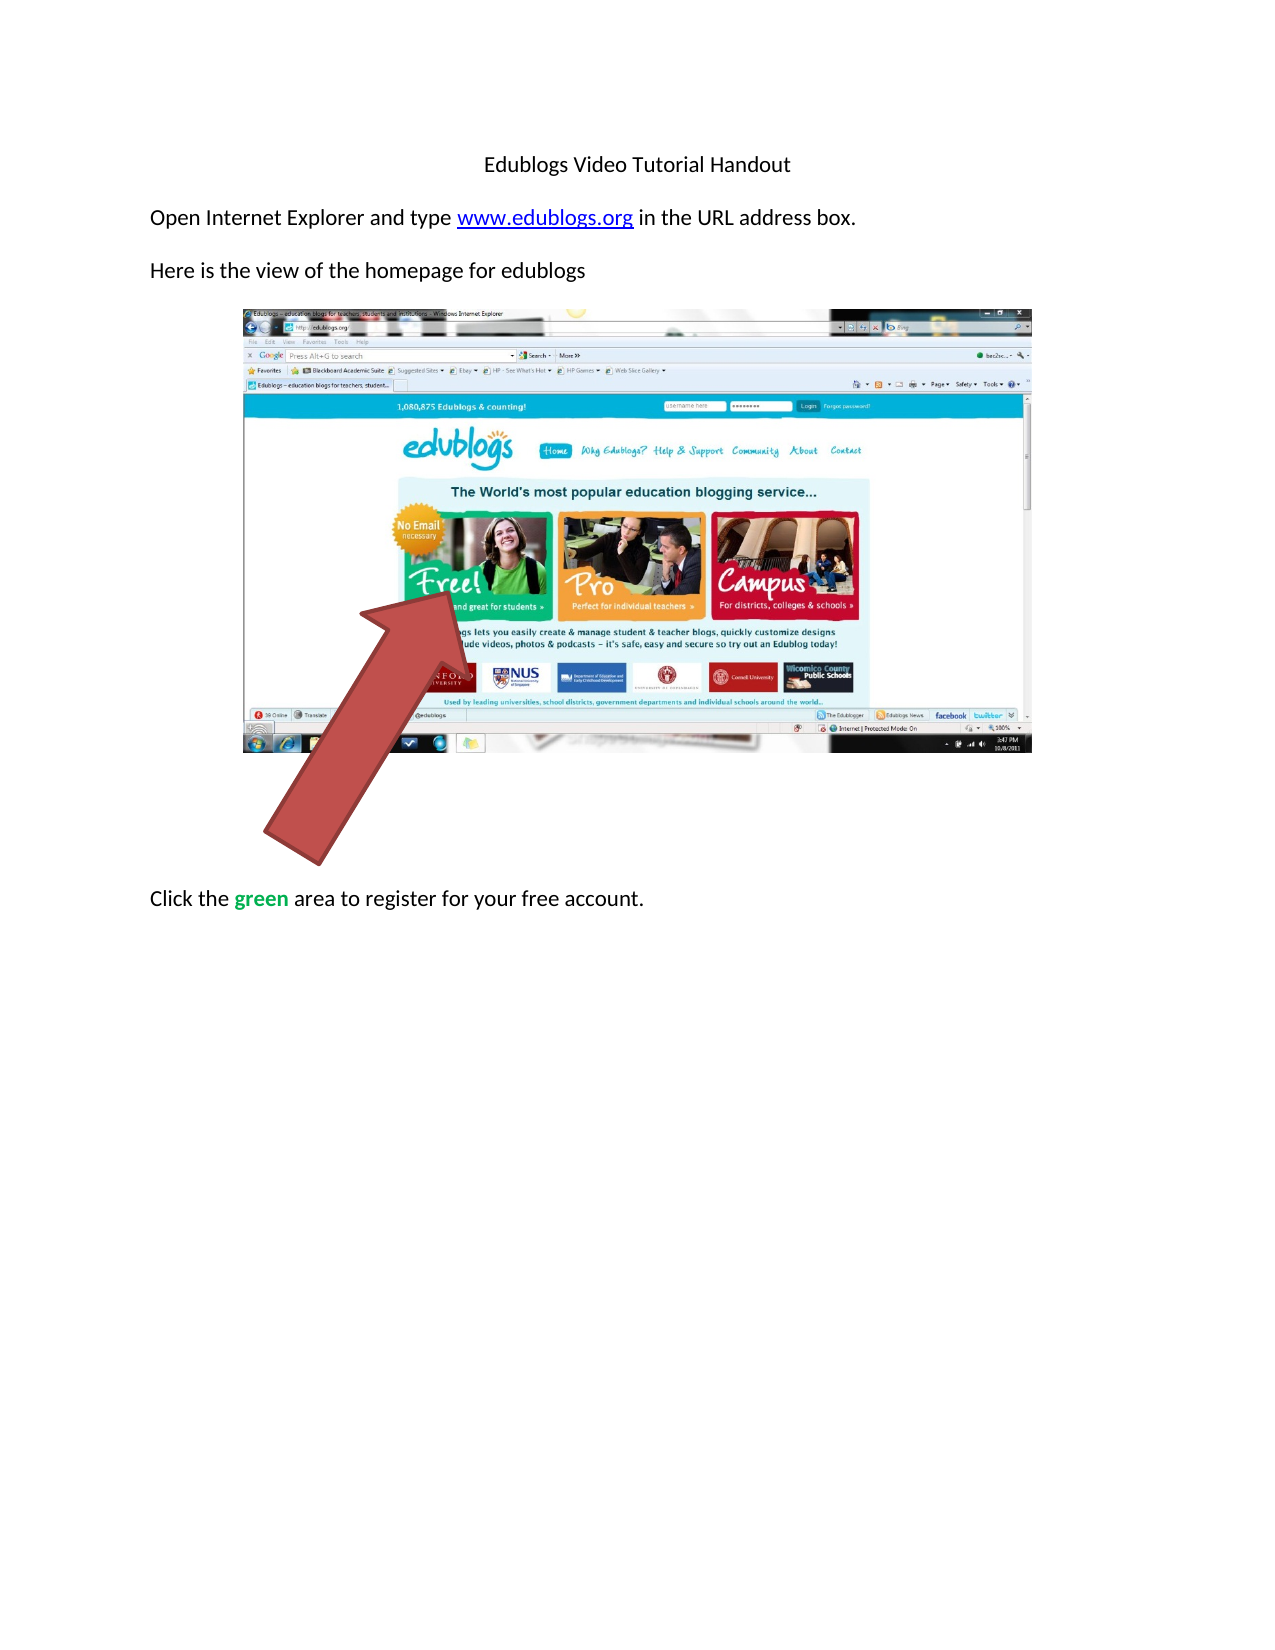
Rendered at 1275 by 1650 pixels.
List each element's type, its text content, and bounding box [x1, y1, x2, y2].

text Open Internet Explorer and type www.edublogs.org in the URL address box. [150, 203, 1125, 231]
text Click the green area to register for your free account. [150, 884, 1125, 912]
picture [243, 309, 1032, 753]
text Edublogs Video Tutorial Handout [150, 150, 1125, 178]
text Here is the view of the homepage for edublogs [150, 256, 1125, 284]
